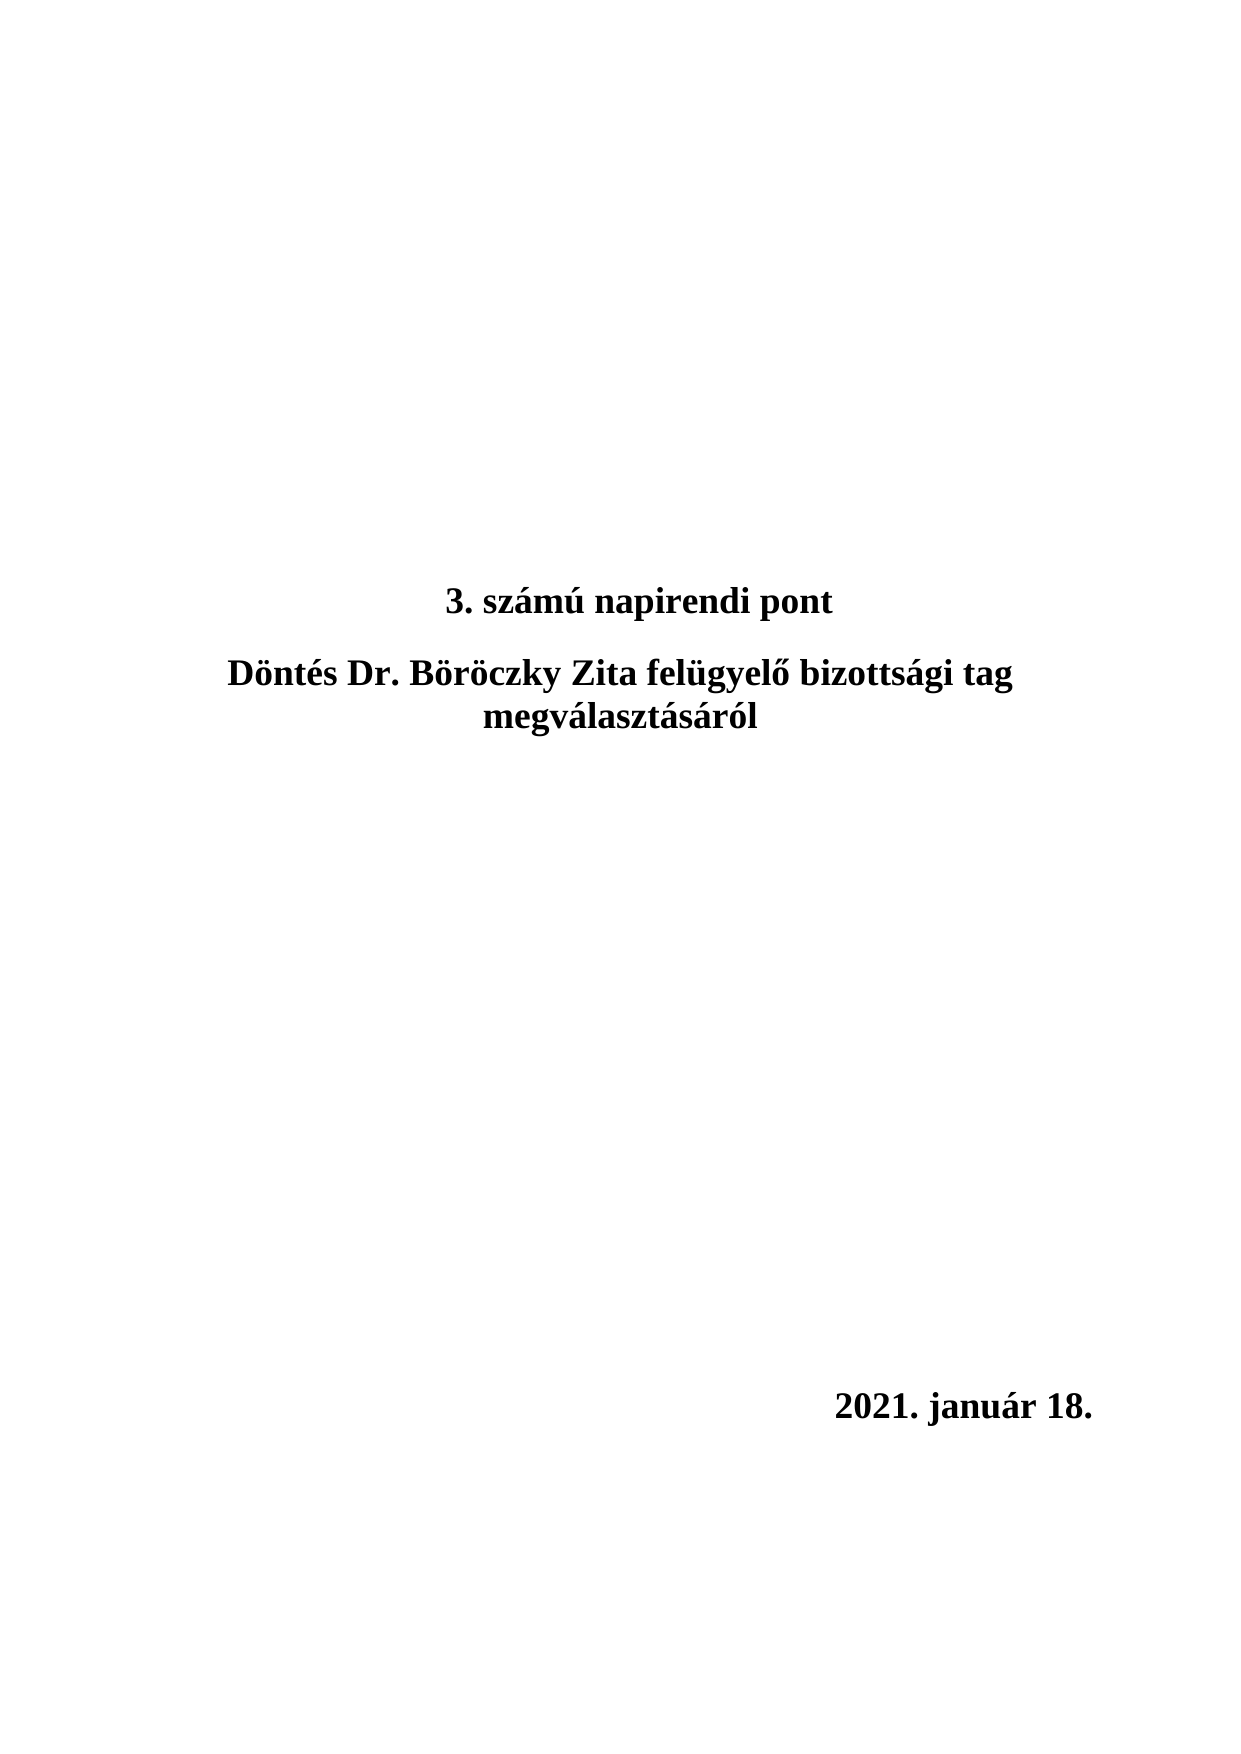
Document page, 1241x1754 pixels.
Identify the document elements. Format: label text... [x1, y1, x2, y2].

list számú napirendi pont [185, 579, 1092, 622]
text 2021. január 18. [148, 1384, 1092, 1427]
text Döntés Dr. Böröczky Zita felügyelő bizottsági tag megválasztásáról [148, 651, 1092, 737]
